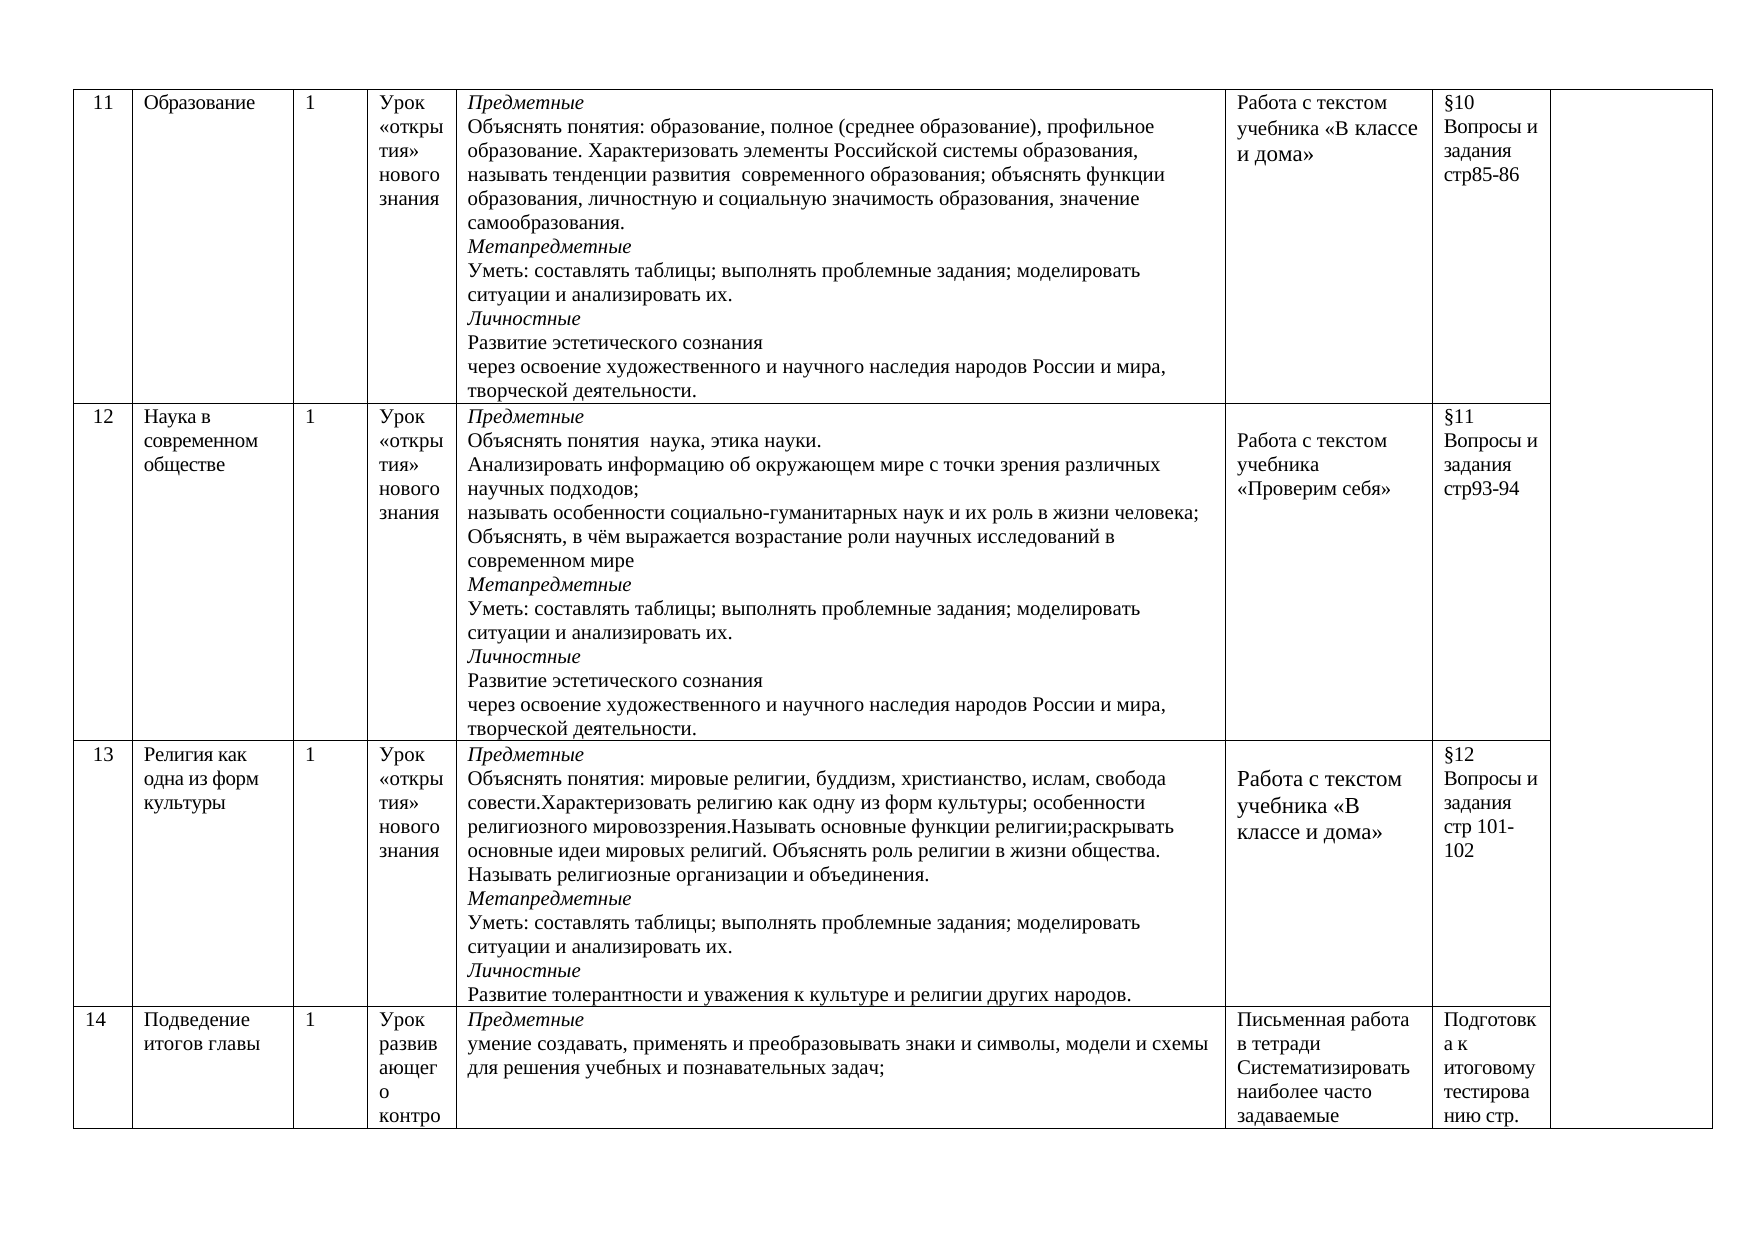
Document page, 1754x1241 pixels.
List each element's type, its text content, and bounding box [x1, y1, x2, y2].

table_cell Религия как одна из форм культуры [133, 741, 293, 1006]
table_cell 14 [74, 1007, 132, 1127]
table_cell 1 [294, 1007, 367, 1127]
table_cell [368, 90, 456, 402]
table_cell Урок «открытия» нового знания [368, 404, 456, 740]
table_cell 1 [294, 404, 367, 740]
table_cell 13 [74, 741, 132, 1006]
table_cell §12 Вопросы и задания стр 101-102 [1433, 741, 1550, 1006]
table_cell 1 [294, 90, 367, 402]
table_cell 1 [294, 741, 367, 1006]
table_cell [457, 1007, 1225, 1127]
table_cell Образование [133, 90, 293, 402]
table_cell Письменная работа в тетради Систематизировать наиболее часто задаваемые вопросы. [1226, 1007, 1432, 1127]
table_cell Наука в современном обществе [133, 404, 293, 740]
table_cell Предметные Объяснять понятия: мировые религии, буддизм, христианство, ислам, свобода совести.Характеризовать религию как одну из форм культуры; особенности религиозного мировоззрения.Называть основные функции религии;раскрывать основные идеи мировых религий. Объяснять роль религии в жизни общества. Называть религиозные организации и объединения. Метапредметные Уметь: составлять таблицы; выполнять проблемные задания; моделировать ситуации и анализировать их. Личностные Развитие толерантности и уважения к культуре и религии других народов. [457, 741, 1225, 1006]
table_cell Работа с текстом учебника «В классе и дома» [1226, 90, 1432, 402]
table_cell Предметные Объяснять понятия: образование, полное (среднее образование), профильное образование. Характеризовать элементы Российской системы образования, называть тенденции развития современного образования; объяснять функции образования, личностную и социальную значимость образования, значение самообразования. Метапредметные Уметь: составлять таблицы; выполнять проблемные задания; моделировать ситуации и анализировать их. Личностные Развитие эстетического сознания через освоение художественного и научного наследия народов России и мира, творческой деятельности. [457, 90, 1225, 402]
table_cell Предметные Объяснять понятия наука, этика науки. Анализировать информацию об окружающем мире с точки зрения различных научных подходов; называть особенности социально-гуманитарных наук и их роль в жизни человека; Объяснять, в чём выражается возрастание роли научных исследований в современном мире Метапредметные Уметь: составлять таблицы; выполнять проблемные задания; моделировать ситуации и анализировать их. Личностные Развитие эстетического сознания через освоение художественного и научного наследия народов России и мира, творческой деятельности. [457, 404, 1225, 740]
table_cell Работа с текстом учебника «В классе и дома» [1226, 741, 1432, 1006]
table_cell 12 [74, 404, 132, 740]
table_cell 11 [74, 90, 132, 402]
table_cell §10 Вопросы и задания стр85-86 [1433, 90, 1550, 402]
table_cell Работа с текстом учебника «Проверим себя» [1226, 404, 1432, 740]
table_cell Урок «открытия» нового знания [368, 741, 456, 1006]
table_cell §11 Вопросы и задания стр93-94 [1433, 404, 1550, 740]
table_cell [133, 1007, 293, 1127]
